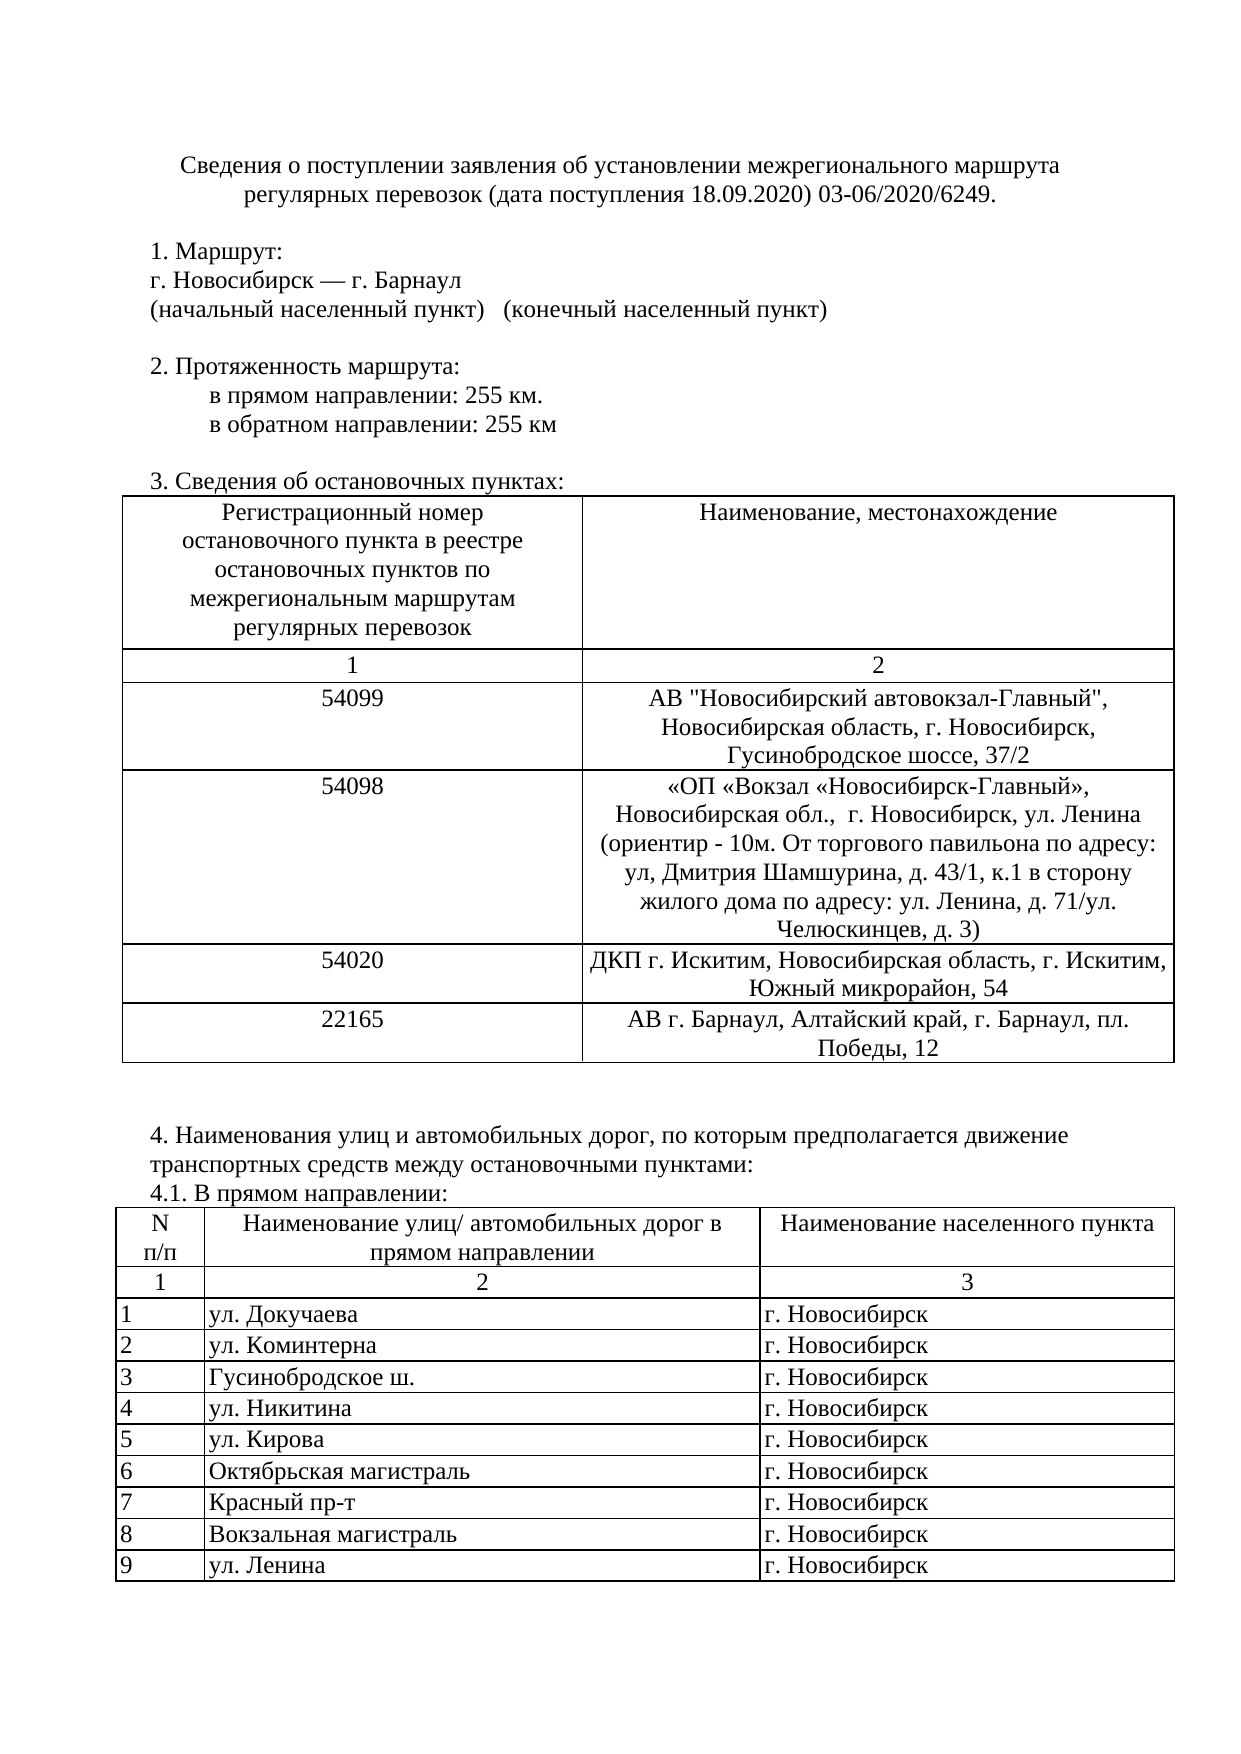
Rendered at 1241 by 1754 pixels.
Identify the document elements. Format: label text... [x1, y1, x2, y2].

table_cell 9 [117, 1551, 204, 1580]
table_cell ул. Ленина [205, 1551, 759, 1580]
table_cell г. Новосибирск [761, 1456, 1174, 1486]
text (начальный населенный пункт) (конечный населенный пункт) [150, 294, 1090, 322]
table_cell 5 [117, 1425, 204, 1454]
table_cell г. Новосибирск [761, 1299, 1174, 1329]
table_cell г. Новосибирск [761, 1519, 1174, 1549]
table_cell Октябрьская магистраль [205, 1456, 759, 1486]
table_cell Красный пр-т [205, 1488, 759, 1517]
table_cell ДКП г. Искитим, Новосибирская область, г. Искитим, Южный микрорайон, 54 [583, 945, 1173, 1002]
table_header Регистрационный номер остановочного пункта в реестре остановочных пунктов по межрегиональным маршрутам регулярных перевозок [123, 497, 582, 648]
table_cell ул. Никитина [205, 1393, 759, 1423]
table_cell 7 [117, 1488, 204, 1517]
table_cell 6 [117, 1456, 204, 1486]
table_cell г. Новосибирск [761, 1393, 1174, 1423]
text 2. Протяженность маршрута: [150, 351, 1090, 380]
text в обратном направлении: 255 км [150, 409, 1090, 437]
table_cell ул. Коминтерна [205, 1330, 759, 1360]
table_header N п/п [117, 1208, 204, 1266]
table_cell 1 [123, 650, 582, 681]
table_cell АВ "Новосибирский автовокзал-Главный", Новосибирская область, г. Новосибирск, Гусинобродское шоссе, 37/2 [583, 683, 1173, 769]
table_cell г. Новосибирск [761, 1362, 1174, 1392]
table_cell 4 [117, 1393, 204, 1423]
table_cell 3 [761, 1267, 1174, 1297]
text 1. Маршрут: [150, 236, 1090, 265]
table_cell 54098 [123, 771, 582, 943]
table_cell 54099 [123, 683, 582, 769]
table_cell «ОП «Вокзал «Новосибирск-Главный», Новосибирская обл., г. Новосибирск, ул. Ленина (ориентир - 10м. От торгового павильона по адресу: ул, Дмитрия Шамшурина, д. 43/1, к.1 в сторону жилого дома по адресу: ул. Ленина, д. 71/ул. Челюскинцев, д. 3) [583, 771, 1173, 943]
table_header Наименование, местонахождение [583, 497, 1173, 648]
table_cell г. Новосибирск [761, 1551, 1174, 1580]
table_header Наименование населенного пункта [761, 1208, 1174, 1266]
table_cell 1 [117, 1299, 204, 1329]
table_header Наименование улиц/ автомобильных дорог в прямом направлении [205, 1208, 759, 1266]
table_cell 2 [117, 1330, 204, 1360]
table_cell ул. Докучаева [205, 1299, 759, 1329]
table_cell г. Новосибирск [761, 1330, 1174, 1360]
table_cell 54020 [123, 945, 582, 1002]
text 4. Наименования улиц и автомобильных дорог, по которым предполагается движение транспортных средств между остановочными пунктами: [150, 1120, 1090, 1178]
table_cell ул. Кирова [205, 1425, 759, 1454]
text г. Новосибирск — г. Барнаул [150, 265, 1090, 294]
table_cell 2 [583, 650, 1173, 681]
table_cell Гусинобродское ш. [205, 1362, 759, 1392]
table_cell г. Новосибирск [761, 1488, 1174, 1517]
table_cell 8 [117, 1519, 204, 1549]
table_cell Вокзальная магистраль [205, 1519, 759, 1549]
table_cell г. Новосибирск [761, 1425, 1174, 1454]
table_cell 22165 [123, 1004, 582, 1061]
text 3. Сведения об остановочных пунктах: [150, 466, 1090, 495]
table_cell 2 [205, 1267, 759, 1297]
text в прямом направлении: 255 км. [150, 380, 1090, 409]
table_cell 1 [117, 1267, 204, 1297]
text Сведения о поступлении заявления об установлении межрегионального маршрута регулярных перевозок (дата поступления 18.09.2020) 03-06/2020/6249. [150, 150, 1090, 207]
table_cell АВ г. Барнаул, Алтайский край, г. Барнаул, пл. Победы, 12 [583, 1004, 1173, 1061]
table_cell 3 [117, 1362, 204, 1392]
text 4.1. В прямом направлении: [150, 1178, 1090, 1207]
